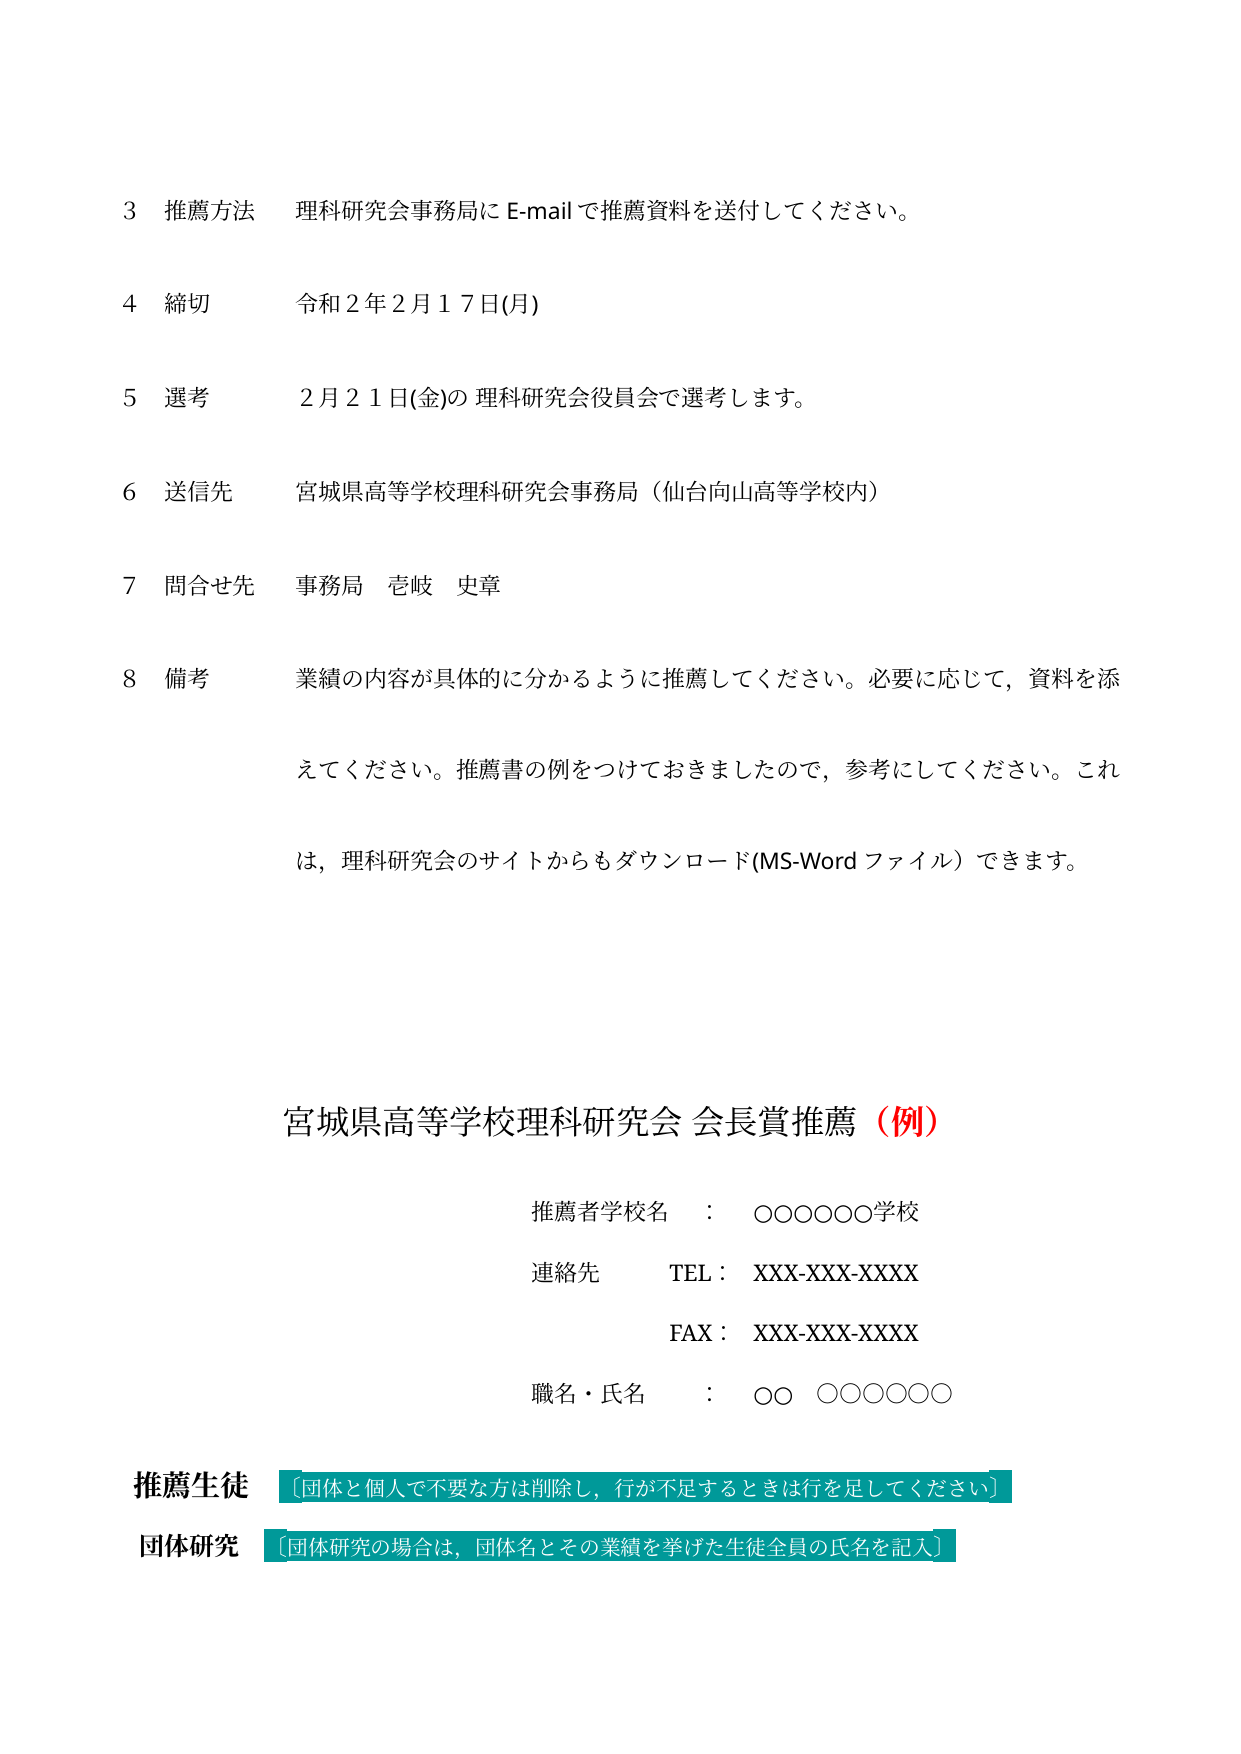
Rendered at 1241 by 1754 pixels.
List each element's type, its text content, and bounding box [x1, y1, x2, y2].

text 連絡先 TEL： XXX-XXX-XXXX [532, 1241, 1122, 1302]
text FAX： XXX-XXX-XXXX [532, 1302, 1122, 1362]
text 推薦者学校名 ： ○○○○○○学校 [532, 1181, 1122, 1241]
text ６ 送信先 宮城県高等学校理科研究会事務局（仙台向山高等学校内） [118, 460, 1122, 521]
text 職名・氏名 ： ○○ ○○○○○○ [532, 1362, 1122, 1423]
text 宮城県高等学校理科研究会 会長賞推薦（例） [118, 1089, 1122, 1150]
text 推薦生徒 〔団体と個人で不要な方は削除し，行が不足するときは行を足してください〕 [133, 1453, 1122, 1514]
text ８ 備考 業績の内容が具体的に分かるように推薦してください。必要に応じて，資料を添えてください。推薦書の例をつけておきましたので，参考にしてください。これは，理科研究会のサイトからもダウンロード(MS-Wordファイル）できます。 [118, 648, 1122, 890]
text ４ 締切 令和２年２月１７日(月) [118, 273, 1122, 333]
text ５ 選考 ２月２１日(金)の 理科研究会役員会で選考します。 [118, 366, 1122, 427]
text 団体研究 〔団体研究の場合は，団体名とその業績を挙げた生徒全員の氏名を記入〕 [133, 1514, 1122, 1574]
text ７ 問合せ先 事務局 壱岐 史章 [118, 554, 1122, 614]
text ３ 推薦方法 理科研究会事務局にE-mailで推薦資料を送付してください。 [118, 179, 1122, 239]
